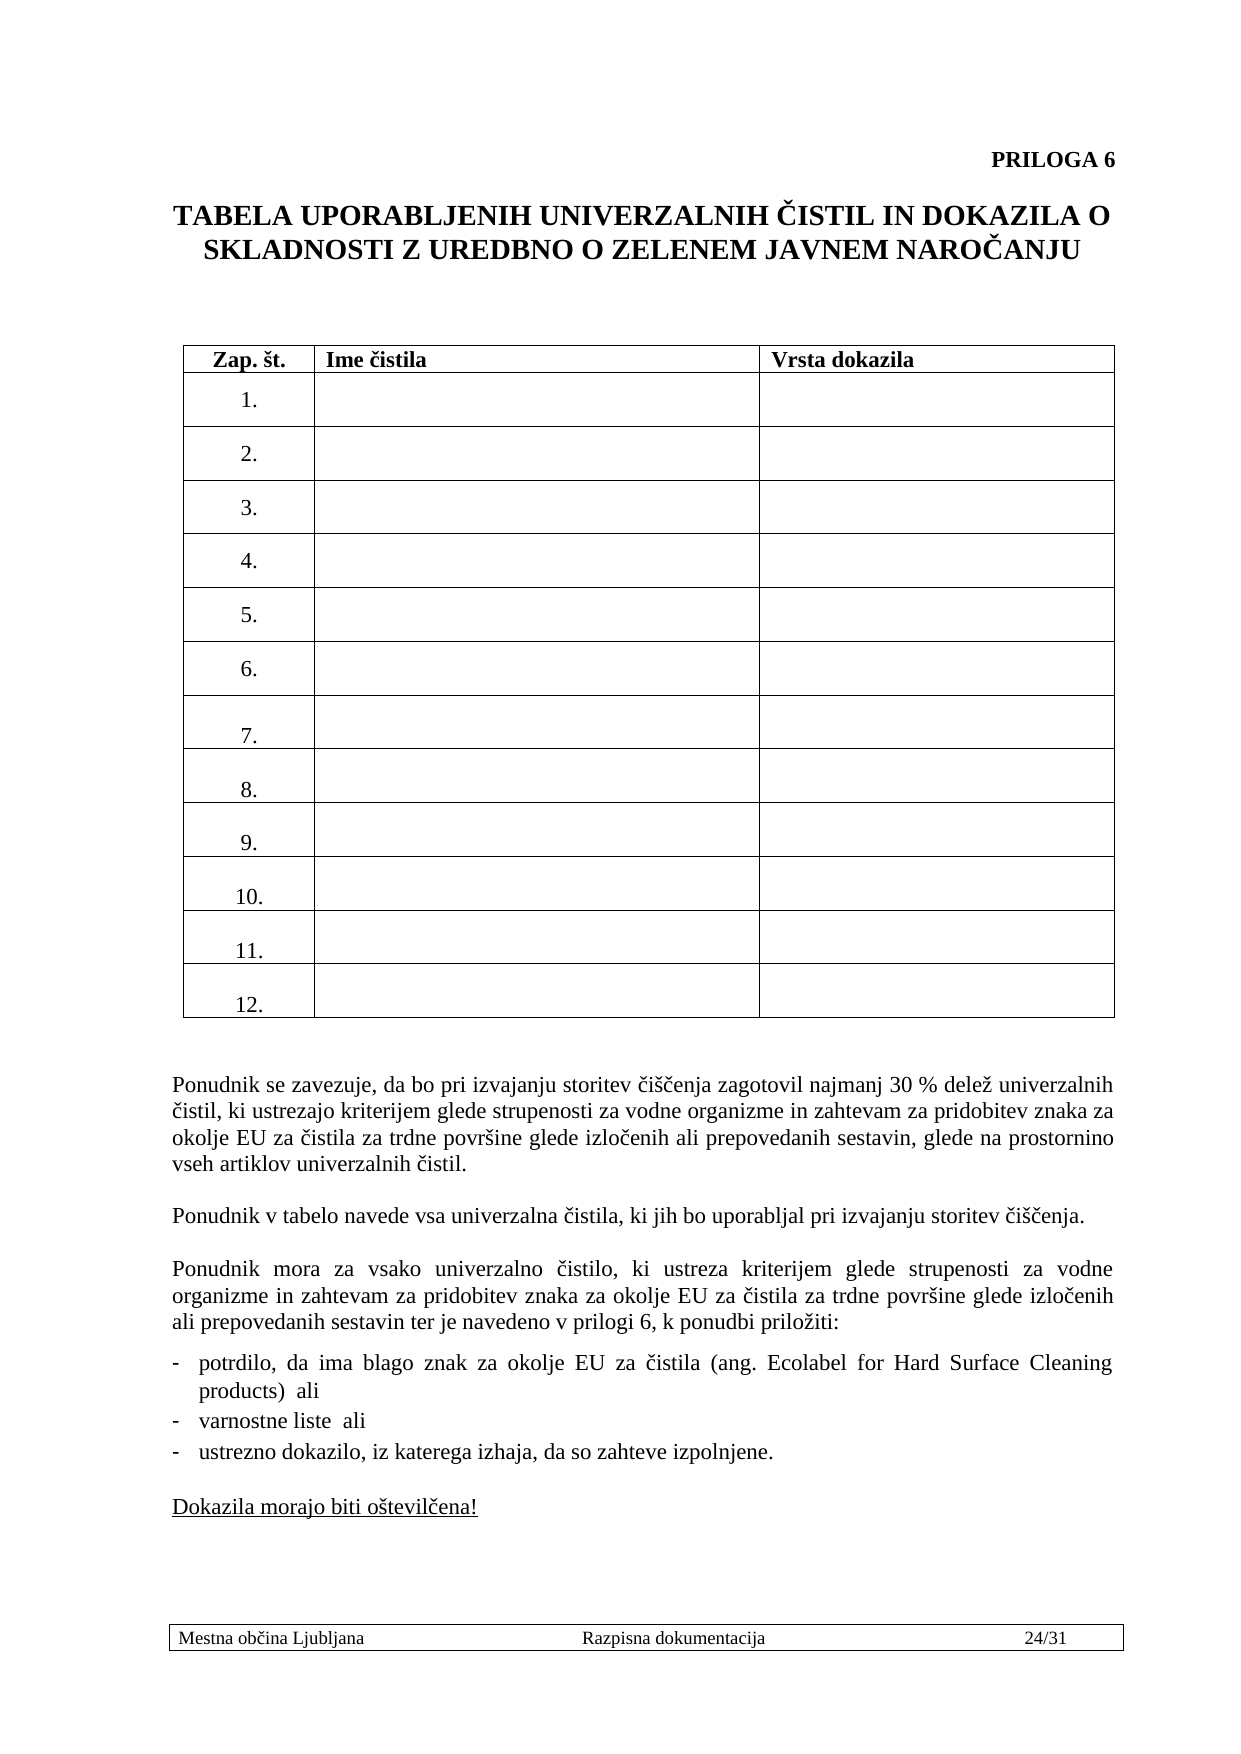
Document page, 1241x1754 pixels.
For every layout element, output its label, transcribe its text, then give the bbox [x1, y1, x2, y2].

table_cell 6. [184, 642, 314, 694]
table_cell [315, 588, 759, 641]
table_cell [760, 588, 1114, 641]
table_cell 2. [184, 427, 314, 479]
text Ponudnik mora za vsako univerzalno čistilo, ki ustreza kriterijem glede strupenosti za vodne organizme in zahtevam za pridobitev znaka za okolje EU za čistila za trdne površine glede izločenih ali prepovedanih sestavin ter je navedeno v prilogi 6, k ponudbi priložiti: [172, 1255, 1115, 1334]
table_cell [760, 481, 1114, 533]
table_cell [760, 857, 1114, 909]
table_header Vrsta dokazila [760, 346, 1114, 372]
table_cell [315, 696, 759, 748]
table_cell 4. [184, 534, 314, 587]
table_cell [315, 803, 759, 856]
table_cell [760, 964, 1114, 1017]
text PRILOGA 6 [169, 146, 1115, 172]
table_cell 3. [184, 481, 314, 533]
table_cell [315, 481, 759, 533]
text Ponudnik se zavezuje, da bo pri izvajanju storitev čiščenja zagotovil najmanj 30 % delež univerzalnih čistil, ki ustrezajo kriterijem glede strupenosti za vodne organizme in zahtevam za pridobitev znaka za okolje EU za čistila za trdne površine glede izločenih ali prepovedanih sestavin, glede na prostornino vseh artiklov univerzalnih čistil. [172, 1071, 1115, 1176]
table_cell [760, 911, 1114, 963]
text Dokazila morajo biti oštevilčena! [172, 1493, 1115, 1519]
table_cell 7. [184, 696, 314, 748]
table_cell 5. [184, 588, 314, 641]
table_cell [760, 696, 1114, 748]
table_cell [315, 534, 759, 587]
list varnostne liste ali [172, 1404, 1115, 1435]
table_cell 11. [184, 911, 314, 963]
table_cell [315, 373, 759, 426]
table_cell 1. [184, 373, 314, 426]
list ustrezno dokazilo, iz katerega izhaja, da so zahteve izpolnjene. [172, 1435, 1115, 1466]
table_cell [315, 427, 759, 479]
text TABELA UPORABLJENIH UNIVERZALNIH ČISTIL IN DOKAZILA O SKLADNOSTI Z UREDBNO O ZELENEM JAVNEM NAROČANJU [169, 198, 1115, 266]
list potrdilo, da ima blago znak za okolje EU za čistila (ang. Ecolabel for Hard Surface Cleaning products) ali [172, 1346, 1115, 1404]
text Ponudnik v tabelo navede vsa univerzalna čistila, ki jih bo uporabljal pri izvajanju storitev čiščenja. [172, 1203, 1115, 1229]
table_cell 9. [184, 803, 314, 856]
table_cell [315, 911, 759, 963]
table_cell [315, 857, 759, 909]
table_cell [315, 642, 759, 694]
table_cell [315, 749, 759, 802]
table_cell [760, 749, 1114, 802]
table_header Ime čistila [315, 346, 759, 372]
table_cell 10. [184, 857, 314, 909]
table_cell [760, 534, 1114, 587]
table_cell 8. [184, 749, 314, 802]
table_cell [315, 964, 759, 1017]
table_cell 12. [184, 964, 314, 1017]
table_cell [760, 427, 1114, 479]
table_cell [760, 642, 1114, 694]
table_cell [760, 803, 1114, 856]
table_header Zap. št. [184, 346, 314, 372]
table_cell [760, 373, 1114, 426]
